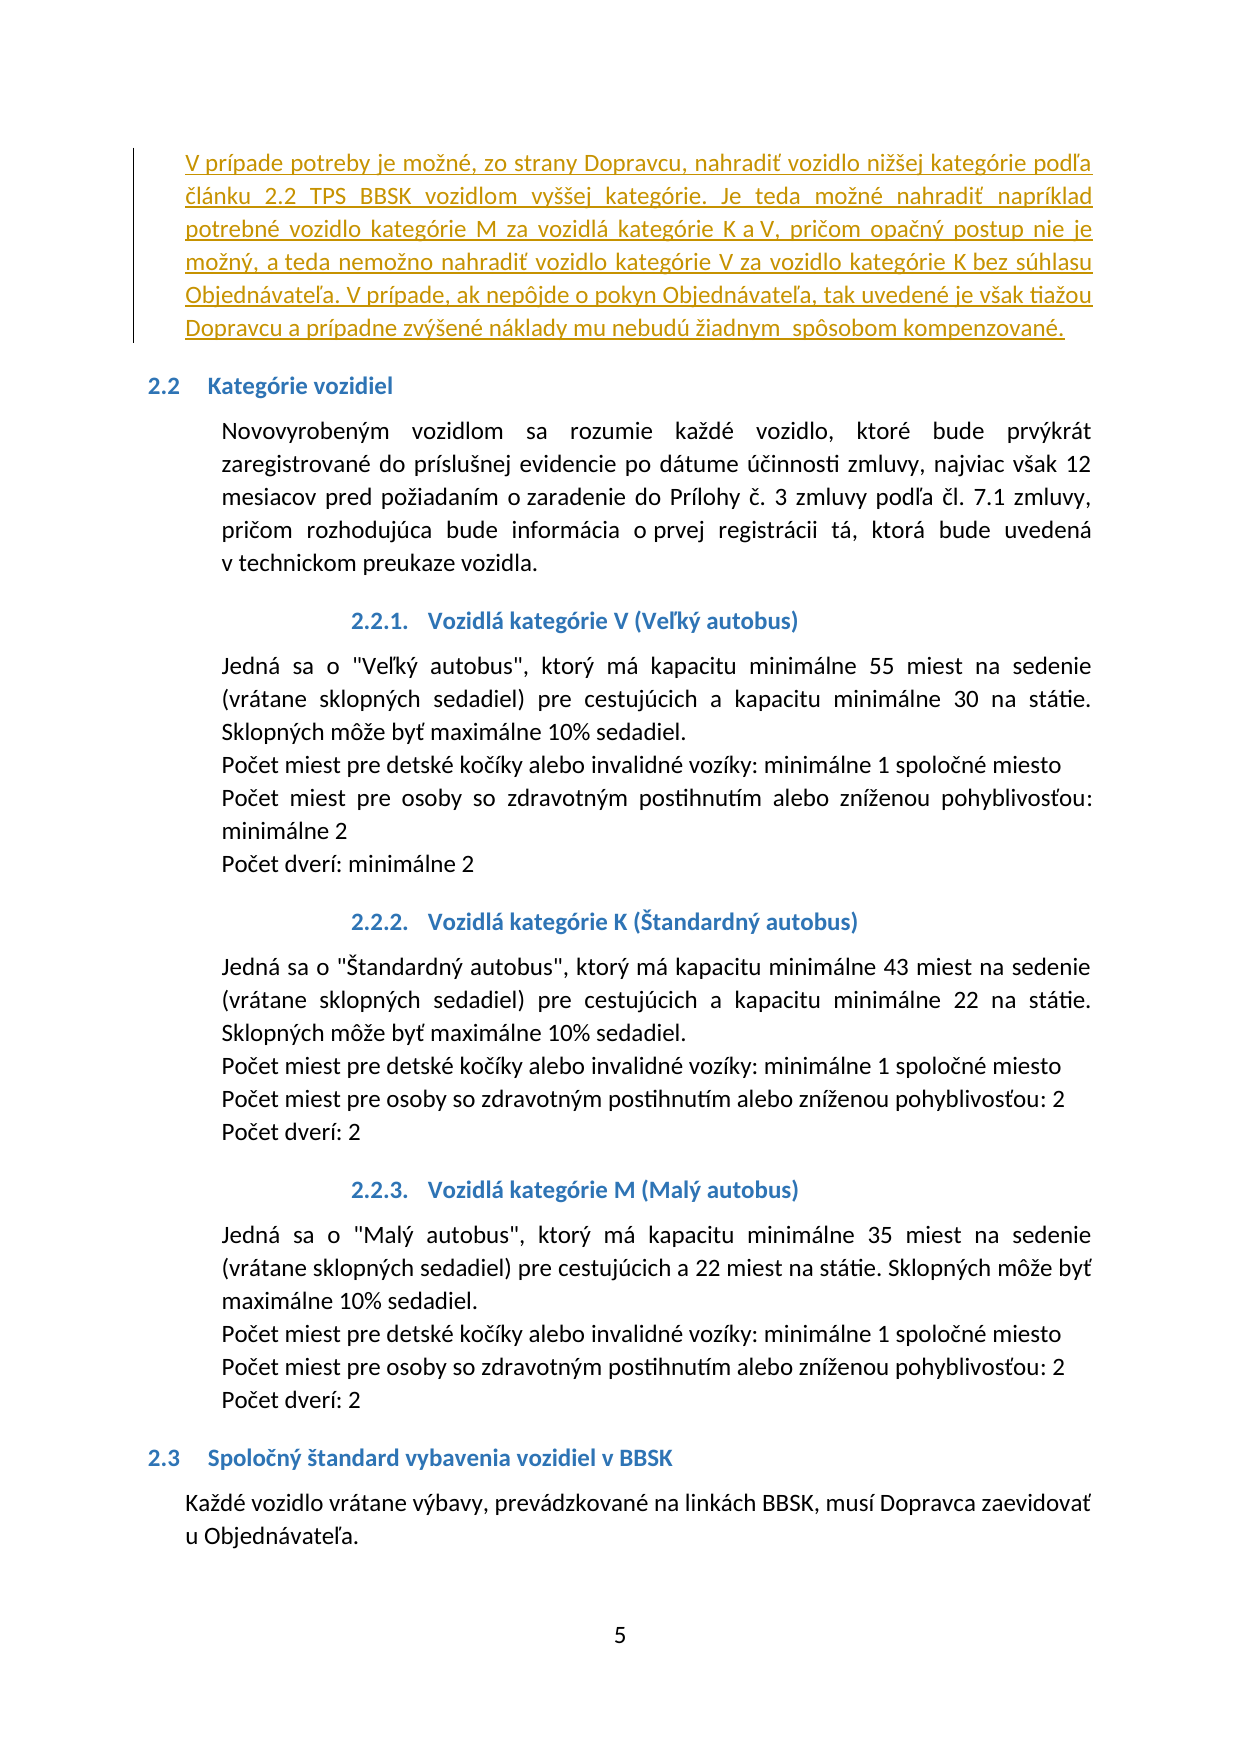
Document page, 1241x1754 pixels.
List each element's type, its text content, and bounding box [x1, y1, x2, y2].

text Počet dverí: 2 [148, 1384, 1093, 1414]
text Počet dverí: 2 [148, 1116, 1093, 1146]
text Jedná sa o "Malý autobus", ktorý má kapacitu minimálne 35 miest na sedenie (vrátane sklopných sedadiel) pre cestujúcich a 22 miest na státie. Sklopných môže byť maximálne 10% sedadiel. [221, 1219, 1093, 1316]
text Počet miest pre osoby so zdravotným postihnutím alebo zníženou pohyblivosťou: 2 [148, 1083, 1093, 1113]
text Počet miest pre detské kočíky alebo invalidné vozíky: minimálne 1 spoločné miesto [148, 749, 1093, 780]
text Počet dverí: minimálne 2 [148, 848, 1093, 878]
text Každé vozidlo vrátane výbavy, prevádzkované na linkách BBSK, musí Dopravca zaevidovať u Objednávateľa. [185, 1487, 1093, 1551]
text Počet miest pre detské kočíky alebo invalidné vozíky: minimálne 1 spoločné miesto [148, 1318, 1093, 1348]
subtitle Kategórie vozidiel [148, 370, 1093, 401]
text Počet miest pre detské kočíky alebo invalidné vozíky: minimálne 1 spoločné miesto [148, 1050, 1093, 1081]
subtitle Vozidlá kategórie V (Veľký autobus) [409, 605, 1093, 636]
text Počet miest pre osoby so zdravotným postihnutím alebo zníženou pohyblivosťou: 2 [148, 1351, 1093, 1381]
text Jedná sa o "Veľký autobus", ktorý má kapacitu minimálne 55 miest na sedenie (vrátane sklopných sedadiel) pre cestujúcich a kapacitu minimálne 30 na státie. Sklopných môže byť maximálne 10% sedadiel. [221, 651, 1093, 747]
text Počet miest pre osoby so zdravotným postihnutím alebo zníženou pohyblivosťou: minimálne 2 [221, 782, 1093, 846]
text Novovyrobeným vozidlom sa rozumie každé vozidlo, ktoré bude prvýkrát zaregistrované do príslušnej evidencie po dátume účinnosti zmluvy, najviac však 12 mesiacov pred požiadaním o zaradenie do Prílohy č. 3 zmluvy podľa čl. 7.1 zmluvy, pričom rozhodujúca bude informácia o prvej registrácii tá, ktorá bude uvedená v technickom preukaze vozidla. [221, 416, 1093, 578]
subtitle Spoločný štandard vybavenia vozidiel v BBSK [148, 1442, 1093, 1472]
subtitle Vozidlá kategórie K (Štandardný autobus) [409, 906, 1093, 936]
text Jedná sa o "Štandardný autobus", ktorý má kapacitu minimálne 43 miest na sedenie (vrátane sklopných sedadiel) pre cestujúcich a kapacitu minimálne 22 na státie. Sklopných môže byť maximálne 10% sedadiel. [221, 951, 1093, 1048]
subtitle Vozidlá kategórie M (Malý autobus) [409, 1174, 1093, 1204]
